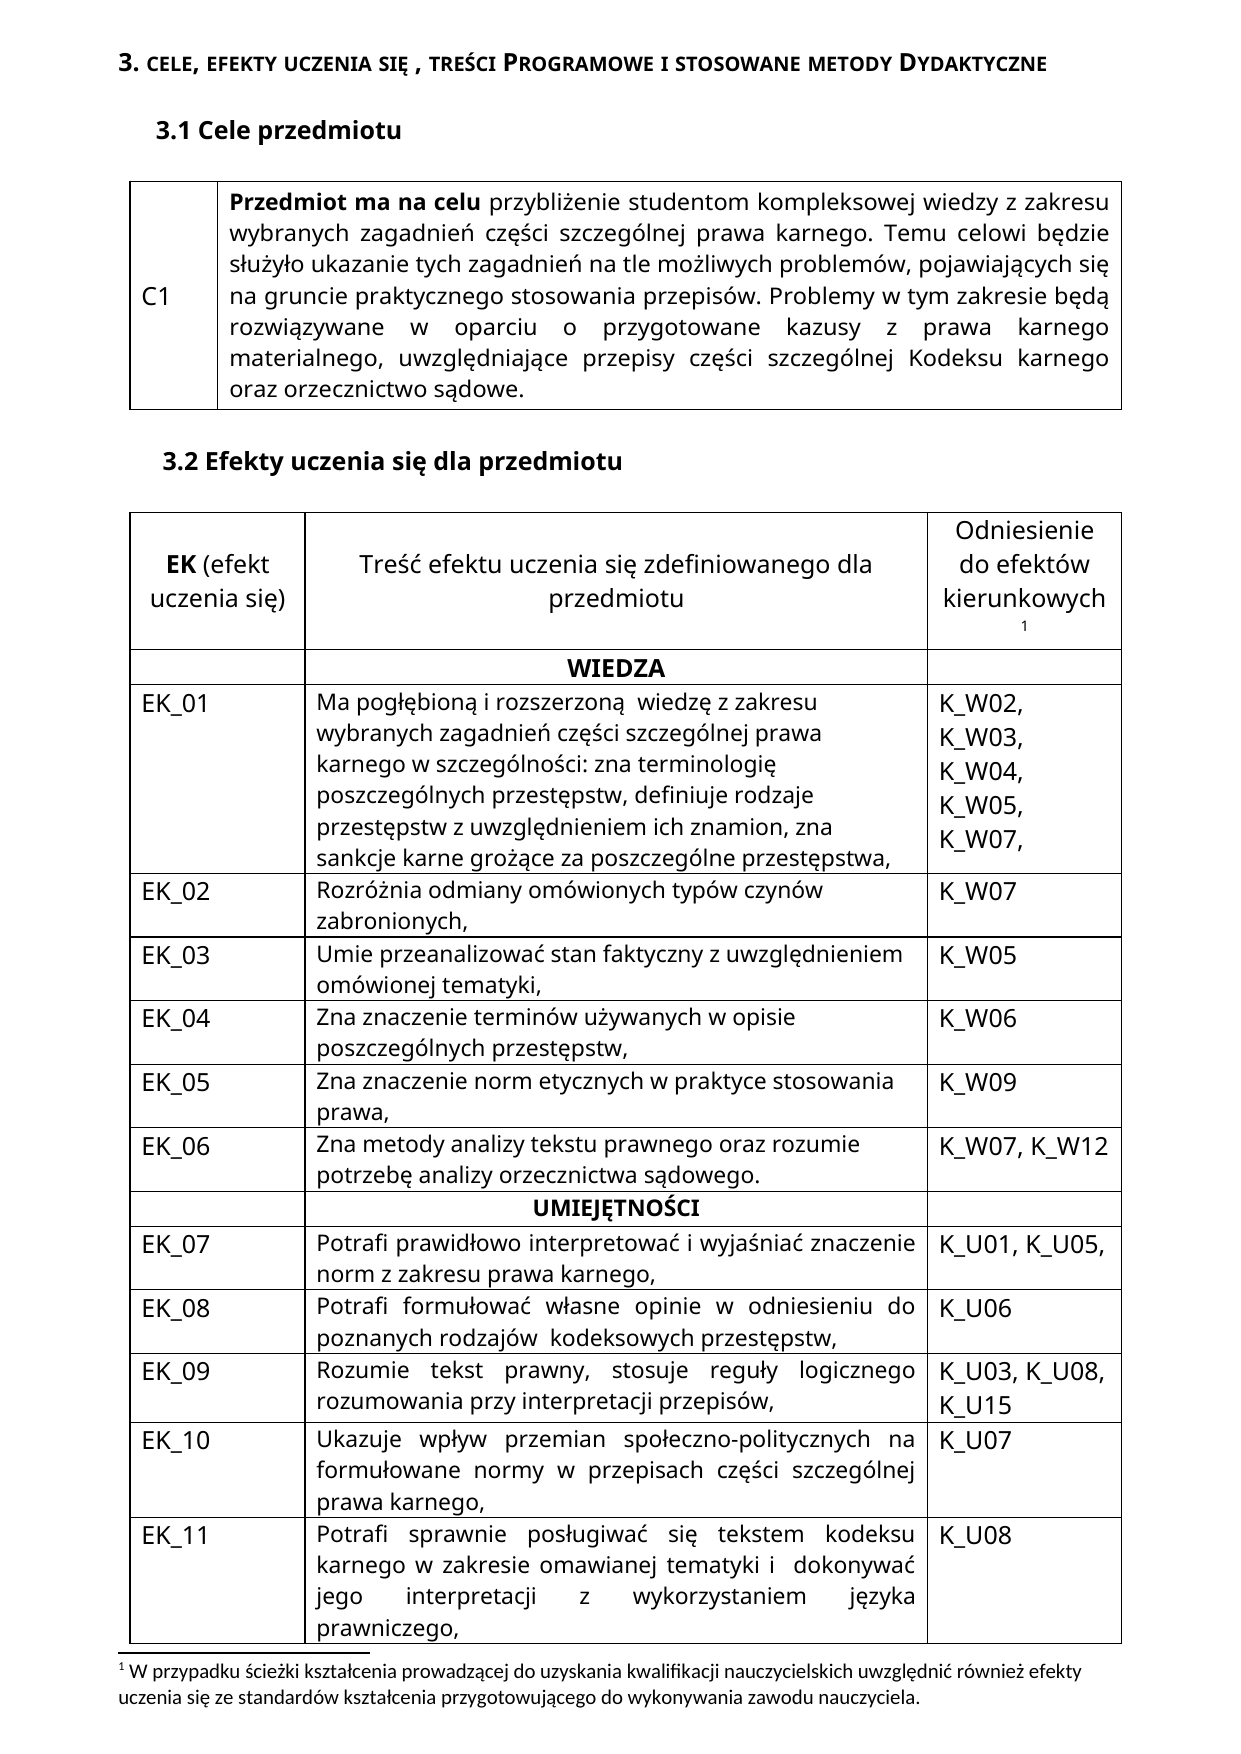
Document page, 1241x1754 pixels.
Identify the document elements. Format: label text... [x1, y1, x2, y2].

table_cell K_U08 [928, 1518, 1121, 1643]
table_header Przedmiot ma na celu przybliżenie studentom kompleksowej wiedzy z zakresu wybranych zagadnień części szczególnej prawa karnego. Temu celowi będzie służyło ukazanie tych zagadnień na tle możliwych problemów, pojawiających się na gruncie praktycznego stosowania przepisów. Problemy w tym zakresie będą rozwiązywane w oparciu o przygotowane kazusy z prawa karnego materialnego, uwzględniające przepisy części szczególnej Kodeksu karnego oraz orzecznictwo sądowe. [218, 182, 1121, 409]
table_cell Ukazuje wpływ przemian społeczno-politycznych na formułowane normy w przepisach części szczególnej prawa karnego, [306, 1423, 927, 1517]
table_cell EK_06 [131, 1128, 304, 1191]
table_cell Zna znaczenie terminów używanych w opisie poszczególnych przestępstw, [306, 1001, 927, 1063]
table_cell EK_08 [131, 1290, 304, 1353]
table_cell K_W05 [928, 938, 1121, 1000]
table_cell UMIEJĘTNOŚCI [306, 1192, 927, 1226]
table_cell K_U07 [928, 1423, 1121, 1517]
table_cell K_W02, K_W03, K_W04, K_W05, K_W07, [928, 685, 1121, 873]
table_cell Ma pogłębioną i rozszerzoną wiedzę z zakresu wybranych zagadnień części szczególnej prawa karnego w szczególności: zna terminologię poszczególnych przestępstw, definiuje rodzaje przestępstw z uwzględnieniem ich znamion, zna sankcje karne grożące za poszczególne przestępstwa, [306, 685, 927, 873]
table_cell K_W06 [928, 1001, 1121, 1063]
table_header C1 [131, 182, 217, 409]
text 3. cele, efekty uczenia się , treści Programowe i stosowane metody Dydaktyczne [118, 44, 1122, 78]
table_cell Zna znaczenie norm etycznych w praktyce stosowania prawa, [306, 1065, 927, 1127]
table_cell EK_07 [131, 1227, 304, 1289]
table_cell Rozróżnia odmiany omówionych typów czynów zabronionych, [306, 874, 927, 936]
table_cell Umie przeanalizować stan faktyczny z uwzględnieniem omówionej tematyki, [306, 938, 927, 1000]
table_cell [928, 650, 1121, 684]
table_cell [928, 1192, 1121, 1226]
table_cell K_U01, K_U05, [928, 1227, 1121, 1289]
text 3.2 Efekty uczenia się dla przedmiotu [162, 444, 1122, 478]
table_cell EK_03 [131, 938, 304, 1000]
table_cell Zna metody analizy tekstu prawnego oraz rozumie potrzebę analizy orzecznictwa sądowego. [306, 1128, 927, 1191]
table_cell Potrafi sprawnie posługiwać się tekstem kodeksu karnego w zakresie omawianej tematyki i dokonywać jego interpretacji z wykorzystaniem języka prawniczego, [306, 1518, 927, 1643]
table_cell [131, 1192, 304, 1226]
table_cell K_W07 [928, 874, 1121, 936]
table_cell Potrafi formułować własne opinie w odniesieniu do poznanych rodzajów kodeksowych przestępstw, [306, 1290, 927, 1353]
table_cell EK_04 [131, 1001, 304, 1063]
table_cell EK_02 [131, 874, 304, 936]
table_cell WIEDZA [306, 650, 927, 684]
table_header Treść efektu uczenia się zdefiniowanego dla przedmiotu [306, 513, 927, 649]
table_cell Rozumie tekst prawny, stosuje reguły logicznego rozumowania przy interpretacji przepisów, [306, 1354, 927, 1422]
table_cell K_U03, K_U08, K_U15 [928, 1354, 1121, 1422]
table_cell EK_10 [131, 1423, 304, 1517]
table_cell K_U06 [928, 1290, 1121, 1353]
table_cell EK_05 [131, 1065, 304, 1127]
table_cell EK_01 [131, 685, 304, 873]
table_cell K_W07, K_W12 [928, 1128, 1121, 1191]
table_cell [131, 650, 304, 684]
text 3.1 Cele przedmiotu [156, 112, 1122, 147]
table_header Odniesienie do efektów kierunkowych [928, 513, 1121, 649]
table_cell EK_11 [131, 1518, 304, 1643]
table_cell Potrafi prawidłowo interpretować i wyjaśniać znaczenie norm z zakresu prawa karnego, [306, 1227, 927, 1289]
table_header EK (efekt uczenia się) [131, 513, 304, 649]
table_cell EK_09 [131, 1354, 304, 1422]
table_cell K_W09 [928, 1065, 1121, 1127]
